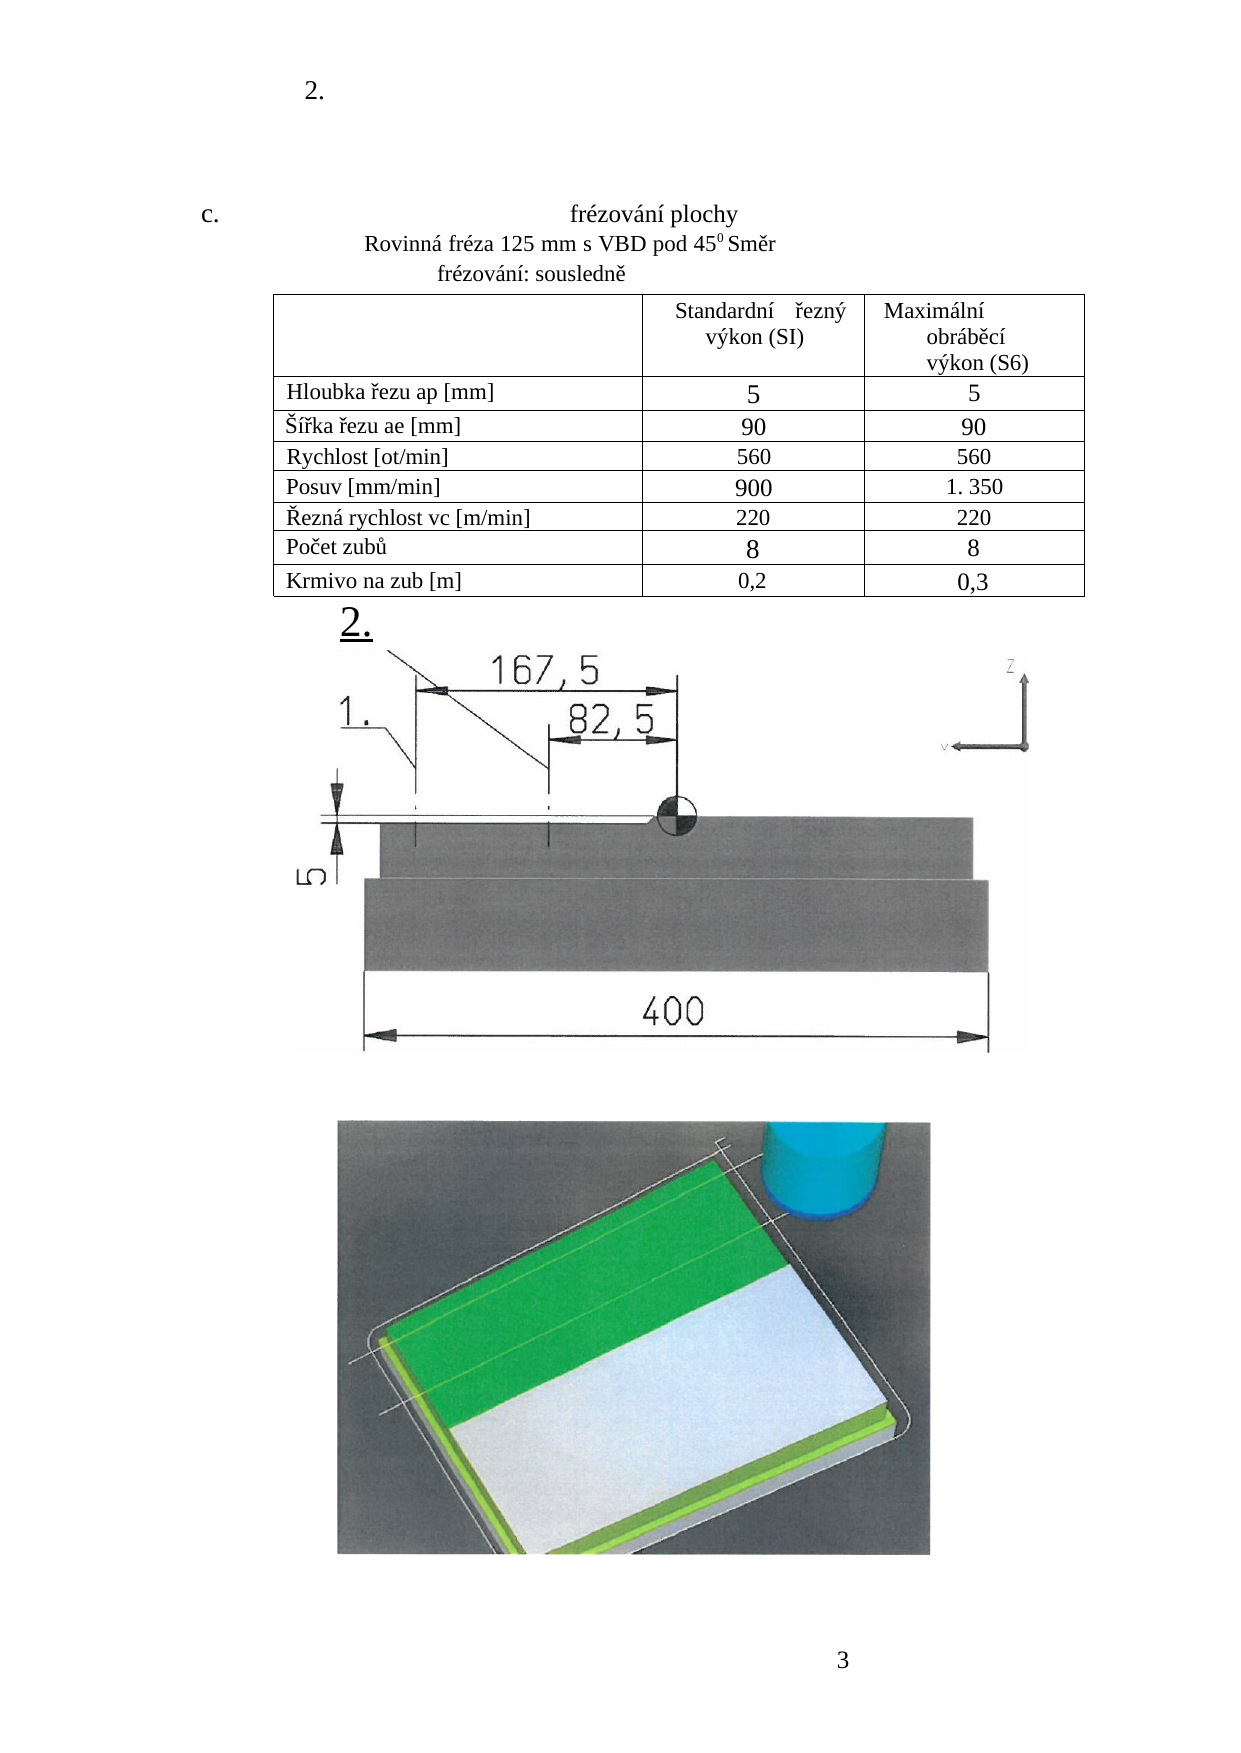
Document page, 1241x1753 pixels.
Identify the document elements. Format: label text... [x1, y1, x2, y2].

table_cell Krmivo na zub [m] [274, 565, 642, 596]
table_header Maximální obráběcí výkon (S6) [865, 295, 1084, 376]
table_cell Šířka řezu ae [mm] [274, 411, 642, 441]
table_header [274, 295, 642, 376]
list frézování plochy [201, 197, 1081, 228]
table_cell 560 [643, 442, 864, 470]
table_cell 220 [865, 503, 1084, 530]
table_cell 1. 350 [865, 471, 1084, 501]
table_cell Řezná rychlost vc [m/min] [274, 503, 642, 530]
text Rovinná fréza 125 mm s VBD pod 450 Směr frézování: sousledně [364, 230, 776, 286]
table_cell 5 [643, 377, 864, 409]
table_cell 560 [865, 442, 1084, 470]
table_cell 0,3 [865, 565, 1084, 596]
table_cell 8 [643, 531, 864, 564]
table_cell Hloubka řezu ap [mm] [274, 377, 642, 409]
table_cell 90 [643, 411, 864, 441]
table_cell 0,2 [643, 565, 864, 596]
table_cell 220 [643, 503, 864, 530]
table_header Standardní řezný výkon (SI) [643, 295, 864, 376]
table_cell 900 [643, 471, 864, 501]
table_cell Počet zubů [274, 531, 642, 564]
table_cell 5 [865, 377, 1084, 409]
table_cell Rychlost [ot/min] [274, 442, 642, 470]
table_cell 90 [865, 411, 1084, 441]
table_cell Posuv [mm/min] [274, 471, 642, 501]
text 2. [339, 597, 1081, 646]
text 3 [139, 1645, 849, 1674]
picture [337, 1120, 931, 1555]
picture [296, 650, 1029, 1053]
table_cell 8 [865, 531, 1084, 564]
